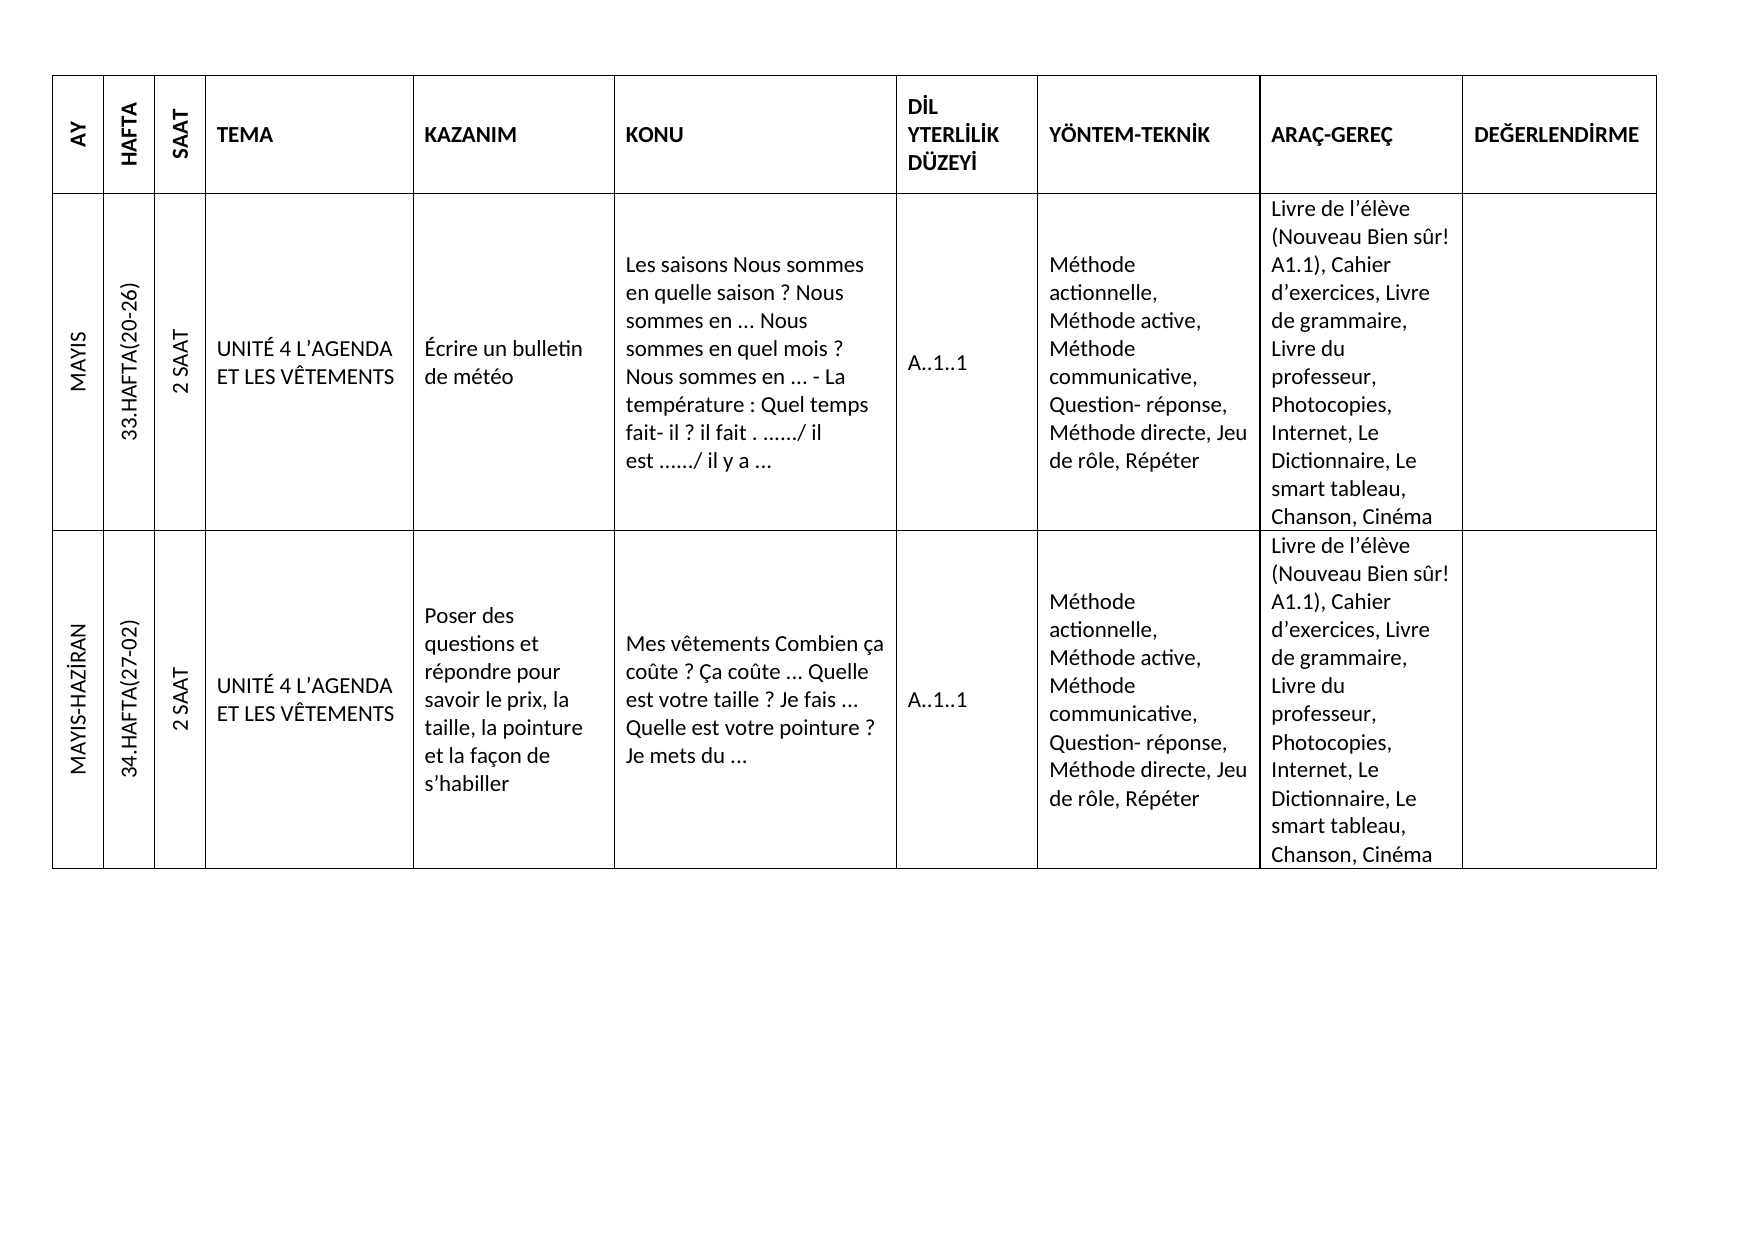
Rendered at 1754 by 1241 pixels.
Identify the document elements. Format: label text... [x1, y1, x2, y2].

table_cell 2 SAAT [155, 194, 205, 530]
table_cell UNITÉ 4 L’AGENDA ET LES VÊTEMENTS [206, 531, 413, 868]
table_header DİL YTERLİLİK DÜZEYİ [897, 76, 1037, 193]
table_header SAAT [155, 76, 205, 193]
table_cell MAYIS [53, 194, 103, 530]
table_cell [1463, 194, 1656, 530]
table_header KAZANIM [414, 76, 614, 193]
table_cell Poser des questions et répondre pour savoir le prix, la taille, la pointure et la façon de s’habiller [414, 531, 614, 868]
table_header DEĞERLENDİRME [1463, 76, 1656, 193]
table_cell 34.HAFTA(27-02) [104, 531, 154, 868]
table_cell A..1..1 [897, 194, 1037, 530]
table_header ARAÇ-GEREÇ [1261, 76, 1462, 193]
table_cell Livre de l’élève (Nouveau Bien sûr! A1.1), Cahier d’exercices, Livre de grammaire, Livre du professeur, Photocopies, Internet, Le Dictionnaire, Le smart tableau, Chanson, Cinéma [1261, 194, 1462, 530]
table_cell 2 SAAT [155, 531, 205, 868]
table_cell A..1..1 [897, 531, 1037, 868]
table_cell MAYIS-HAZİRAN [53, 531, 103, 868]
table_header YÖNTEM-TEKNİK [1038, 76, 1259, 193]
table_header TEMA [206, 76, 413, 193]
table_cell Mes vêtements Combien ça coûte ? Ça coûte ... Quelle est votre taille ? Je fais ... Quelle est votre pointure ? Je mets du ... [615, 531, 896, 868]
table_cell Méthode actionnelle, Méthode active, Méthode communicative, Question- réponse, Méthode directe, Jeu de rôle, Répéter [1038, 531, 1259, 868]
table_cell Méthode actionnelle, Méthode active, Méthode communicative, Question- réponse, Méthode directe, Jeu de rôle, Répéter [1038, 194, 1259, 530]
table_header AY [53, 76, 103, 193]
table_cell Écrire un bulletin de météo [414, 194, 614, 530]
table_header HAFTA [104, 76, 154, 193]
table_cell 33.HAFTA(20-26) [104, 194, 154, 530]
table_cell UNITÉ 4 L’AGENDA ET LES VÊTEMENTS [206, 194, 413, 530]
table_cell Les saisons Nous sommes en quelle saison ? Nous sommes en ... Nous sommes en quel mois ? Nous sommes en ... - La température : Quel temps fait- il ? il fait . ....../ il est ....../ il y a ... [615, 194, 896, 530]
table_cell [1463, 531, 1656, 868]
table_header KONU [615, 76, 896, 193]
table_cell Livre de l’élève (Nouveau Bien sûr! A1.1), Cahier d’exercices, Livre de grammaire, Livre du professeur, Photocopies, Internet, Le Dictionnaire, Le smart tableau, Chanson, Cinéma [1261, 531, 1462, 868]
